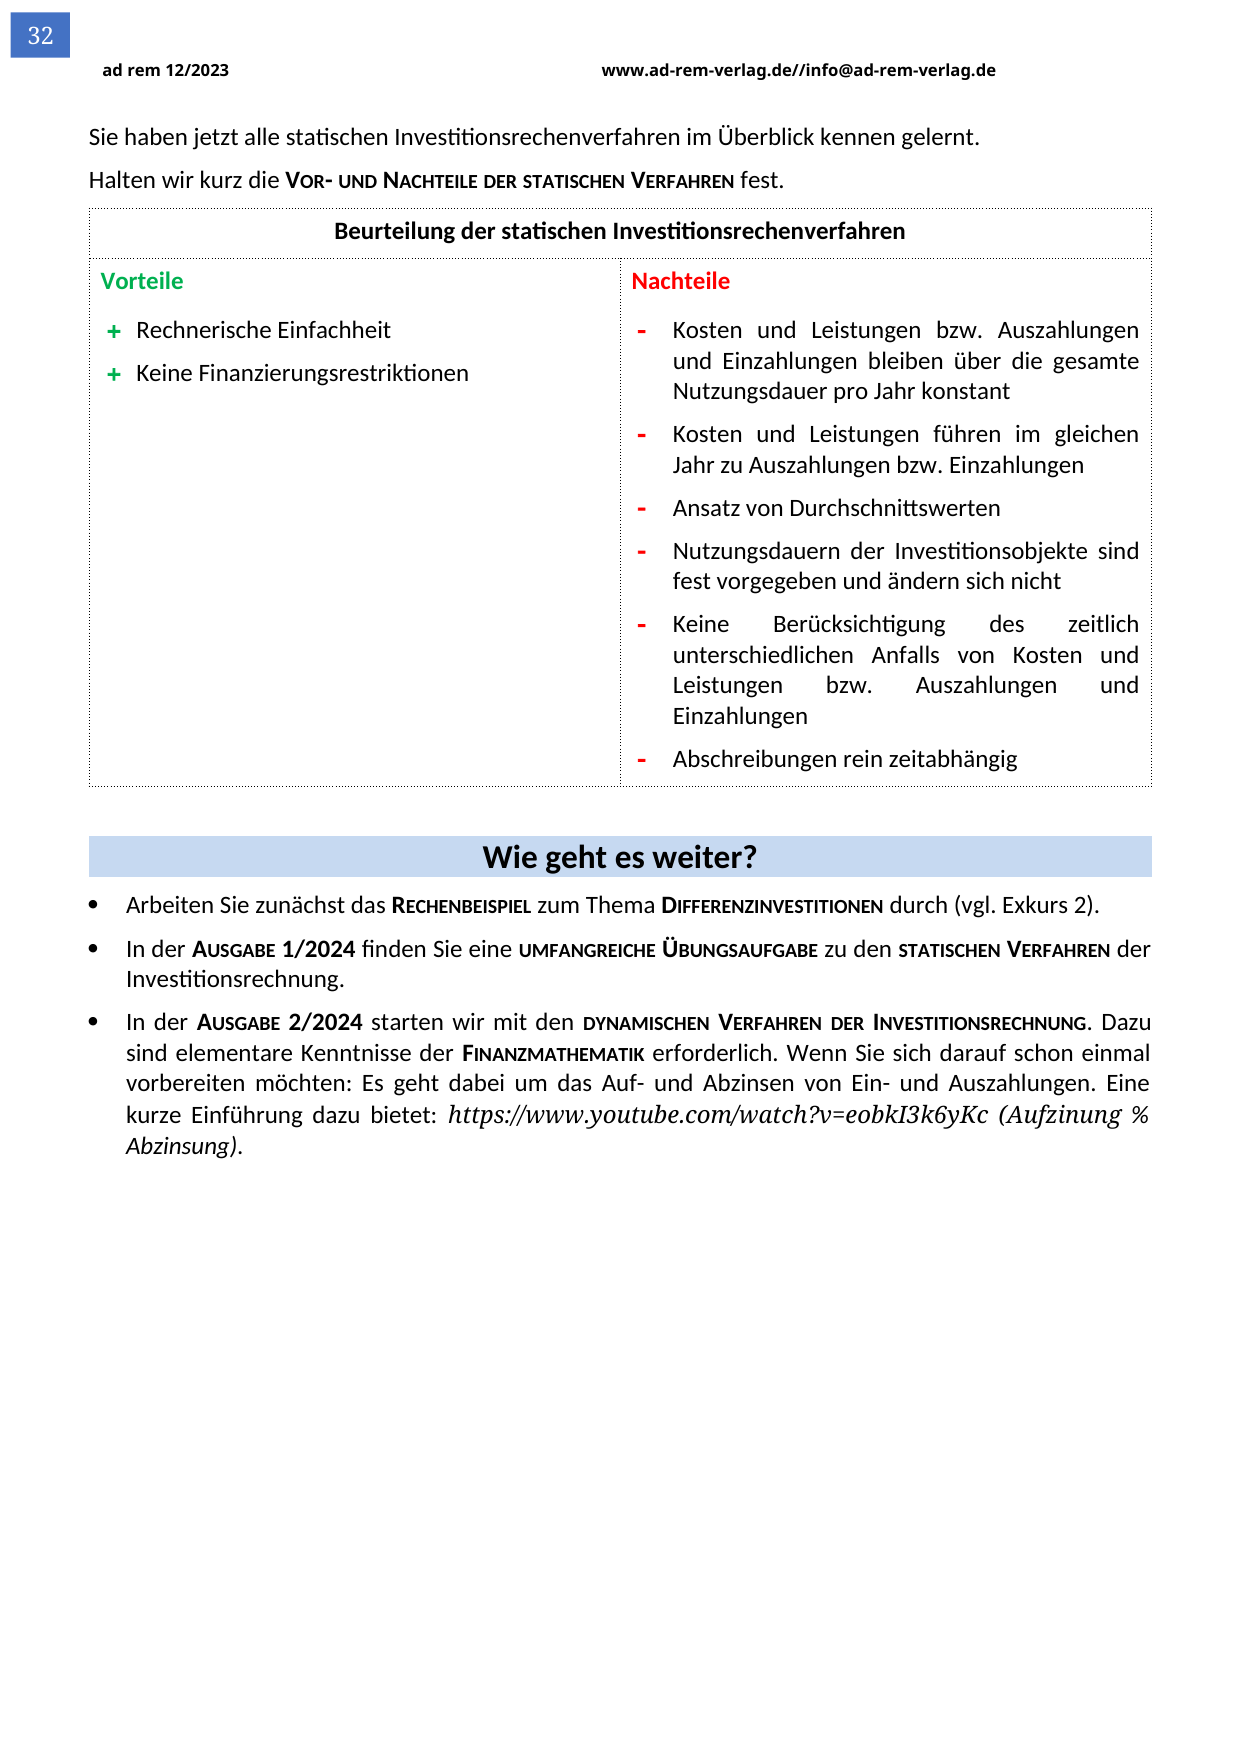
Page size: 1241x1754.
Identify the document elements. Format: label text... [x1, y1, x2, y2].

table_cell Vorteile [89, 258, 620, 308]
table_cell Kosten und Leistungen bzw. Auszahlungen und Einzahlungen bleiben über die gesamte Nutzungsdauer pro Jahr konstant Kosten und Leistungen führen im gleichen Jahr zu Auszahlungen bzw. Einzahlungen Ansatz von Durchschnittswerten Nutzungsdauern der Investitionsobjekte sind fest vorgegeben und ändern sich nicht Keine Berücksichtigung des zeitlich unterschiedlichen Anfalls von Kosten und Leistungen bzw. Auszahlungen und Einzahlungen Abschreibungen rein zeitabhängig [620, 308, 1151, 786]
list Arbeiten Sie zunächst das Rechenbeispiel zum Thema Differenzinvestitionen durch (vgl. Exkurs 2). [89, 890, 1152, 920]
text Halten wir kurz die Vor- und Nachteile der statischen Verfahren fest. [89, 164, 1152, 195]
list In der Ausgabe 2/2024 starten wir mit den dynamischen Verfahren der Investitionsrechnung. Dazu sind elementare Kenntnisse der Finanzmathematik erforderlich. Wenn Sie sich darauf schon einmal vorbereiten möchten: Es geht dabei um das Auf- und Abzinsen von Ein- und Auszahlungen. Eine kurze Einführung dazu bietet: https://www.youtube.com/watch?v=eobkI3k6yKc (Aufzinung % Abzinsung). [89, 1006, 1152, 1161]
text Sie haben jetzt alle statischen Investitionsrechenverfahren im Überblick kennen gelernt. [89, 121, 1152, 152]
table_header Beurteilung der statischen Investitionsrechenverfahren [89, 208, 1151, 258]
list In der Ausgabe 1/2024 finden Sie eine umfangreiche Übungsaufgabe zu den statischen Verfahren der Investitionsrechnung. [89, 933, 1152, 994]
table_cell Rechnerische Einfachheit Keine Finanzierungsrestriktionen [89, 308, 620, 786]
table_cell Nachteile [620, 258, 1151, 308]
text Wie geht es weiter? [89, 836, 1152, 877]
